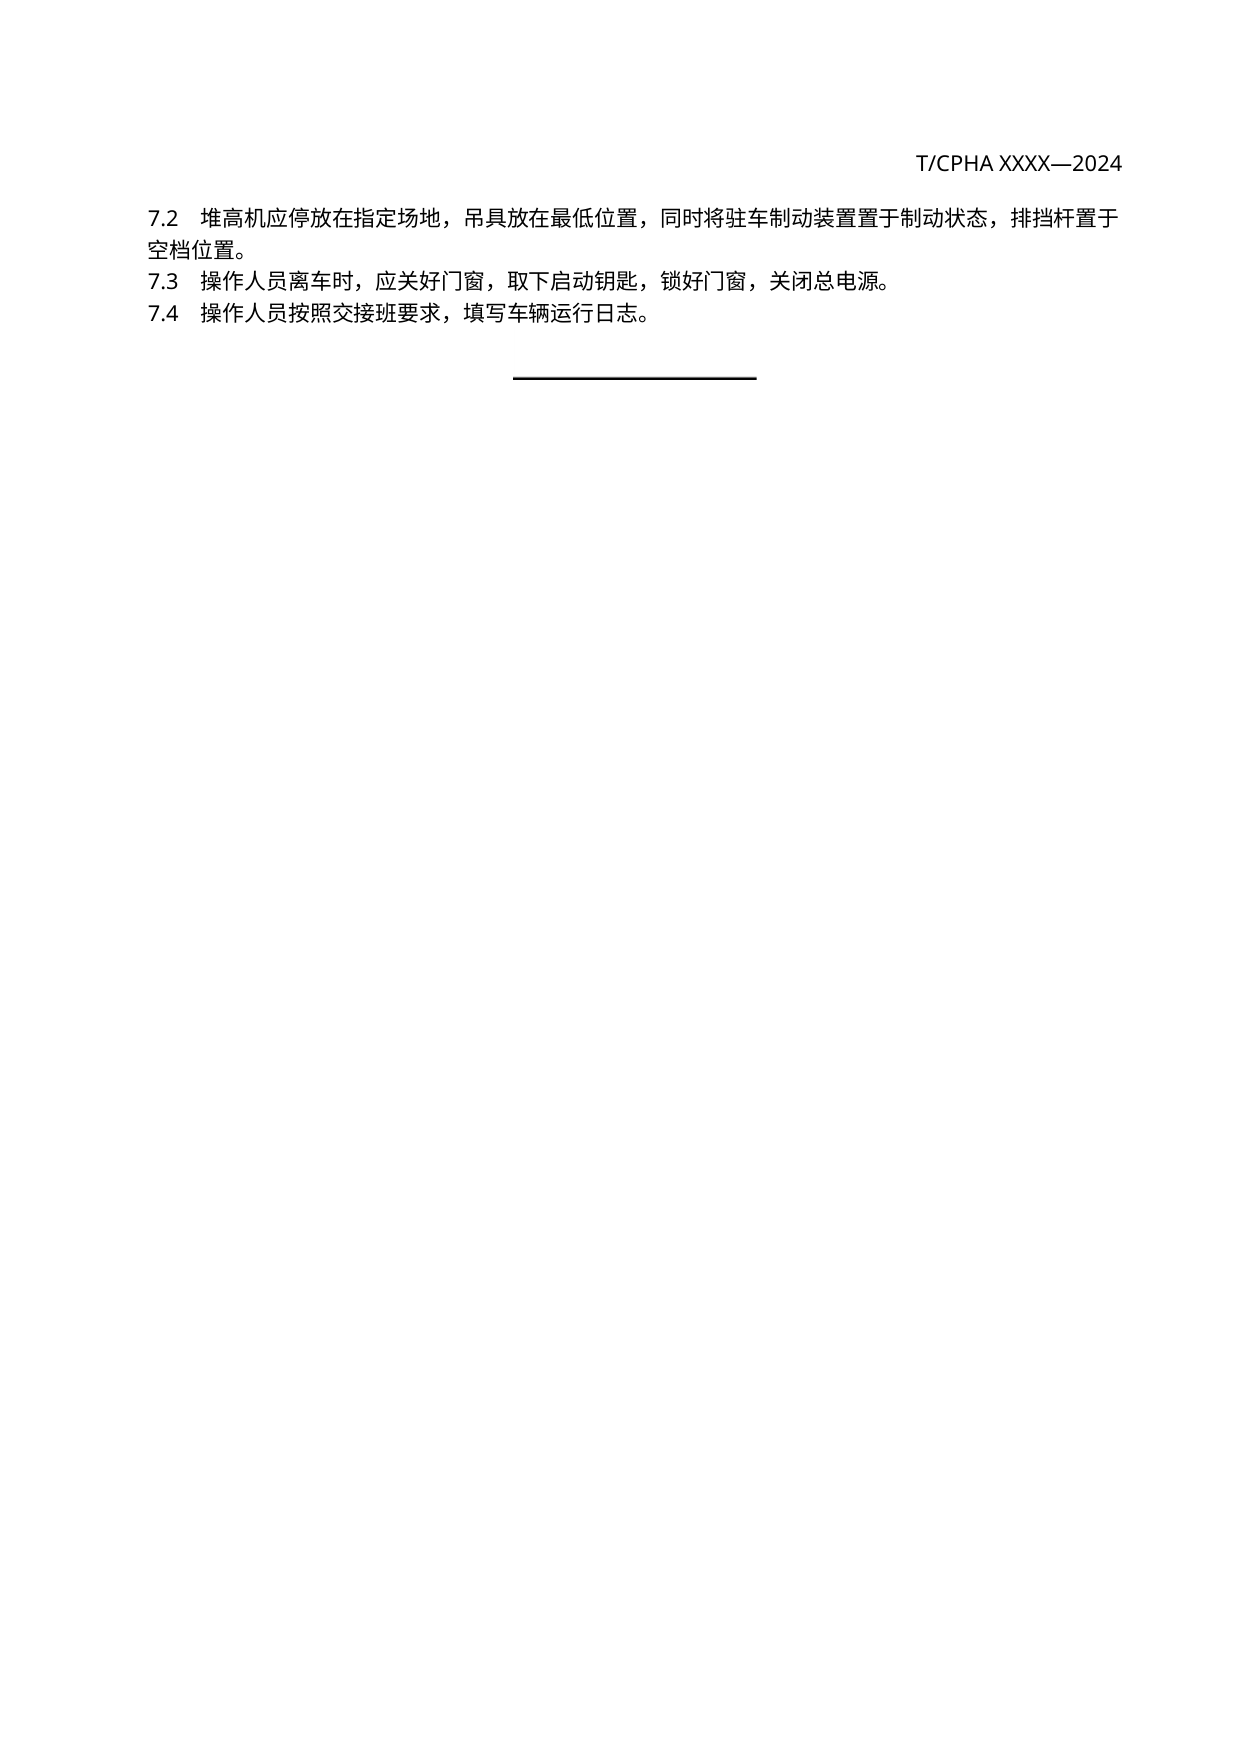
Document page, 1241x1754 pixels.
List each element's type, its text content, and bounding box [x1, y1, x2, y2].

text 操作人员离车时，应关好门窗，取下启动钥匙，锁好门窗，关闭总电源。 [148, 264, 1122, 296]
text 操作人员按照交接班要求，填写车辆运行日志。 [148, 296, 1122, 328]
text 堆高机应停放在指定场地，吊具放在最低位置，同时将驻车制动装置置于制动状态，排挡杆置于空档位置。 [148, 201, 1122, 264]
picture [513, 327, 757, 380]
